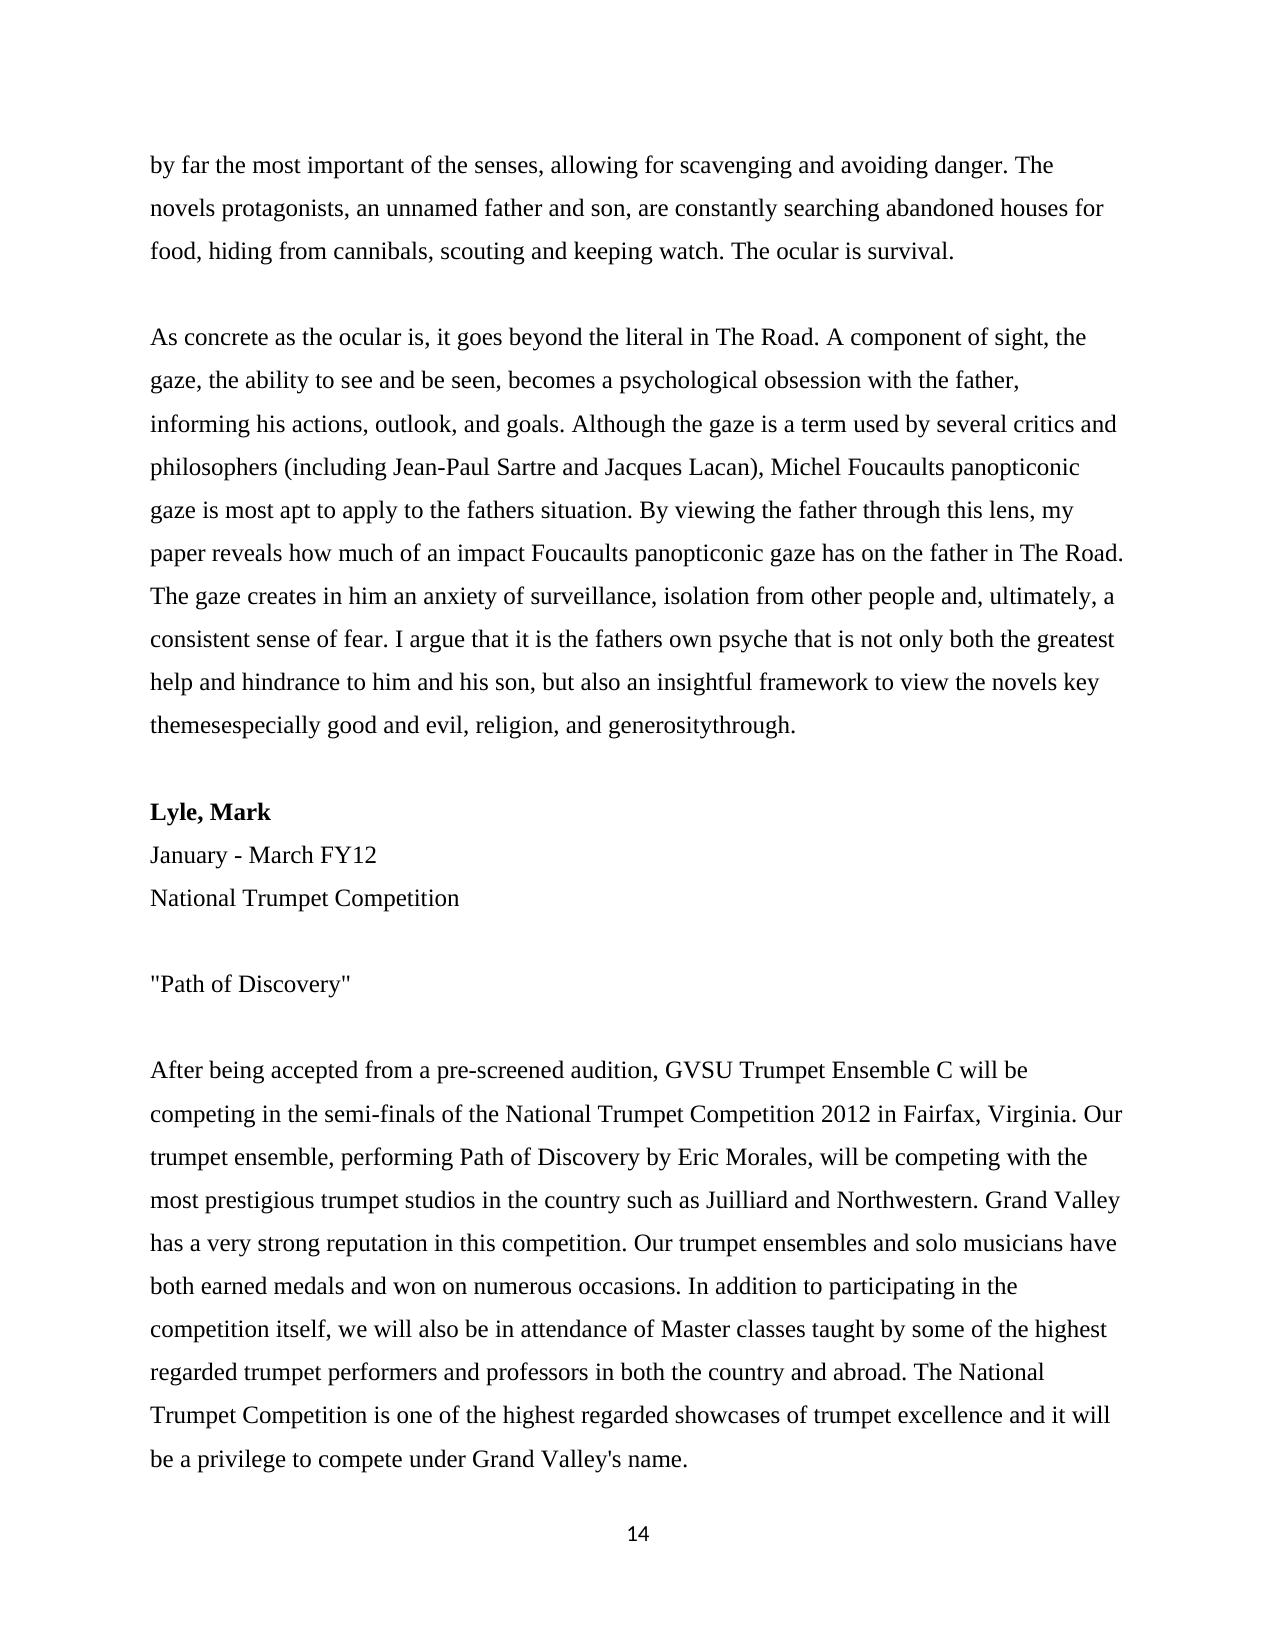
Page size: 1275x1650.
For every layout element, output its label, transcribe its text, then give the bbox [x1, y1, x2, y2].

text After being accepted from a pre-screened audition, GVSU Trumpet Ensemble C will be competing in the semi-finals of the National Trumpet Competition 2012 in Fairfax, Virginia. Our trumpet ensemble, performing Path of Discovery by Eric Morales, will be competing with the most prestigious trumpet studios in the country such as Juilliard and Northwestern. Grand Valley has a very strong reputation in this competition. Our trumpet ensembles and solo musicians have both earned medals and won on numerous occasions. In addition to participating in the competition itself, we will also be in attendance of Master classes taught by some of the highest regarded trumpet performers and professors in both the country and abroad. The National Trumpet Competition is one of the highest regarded showcases of trumpet excellence and it will be a privilege to compete under Grand Valley's name. [150, 1056, 1125, 1472]
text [150, 150, 1125, 265]
text National Trumpet Competition [150, 883, 1125, 912]
text January - March FY12 [150, 840, 1125, 869]
text As concrete as the ocular is, it goes beyond the literal in The Road. A component of sight, the gaze, the ability to see and be seen, becomes a psychological obsession with the father, informing his actions, outlook, and goals. Although the gaze is a term used by several critics and philosophers (including Jean-Paul Sartre and Jacques Lacan), Michel Foucaults panopticonic gaze is most apt to apply to the fathers situation. By viewing the father through this lens, my paper reveals how much of an impact Foucaults panopticonic gaze has on the father in The Road. The gaze creates in him an anxiety of surveillance, isolation from other people and, ultimately, a consistent sense of fear. I argue that it is the fathers own psyche that is not only both the greatest help and hindrance to him and his son, but also an insightful framework to view the novels key themesespecially good and evil, religion, and generositythrough. [150, 322, 1125, 739]
text "Path of Discovery" [150, 969, 1125, 998]
text Lyle, Mark [150, 797, 1125, 826]
